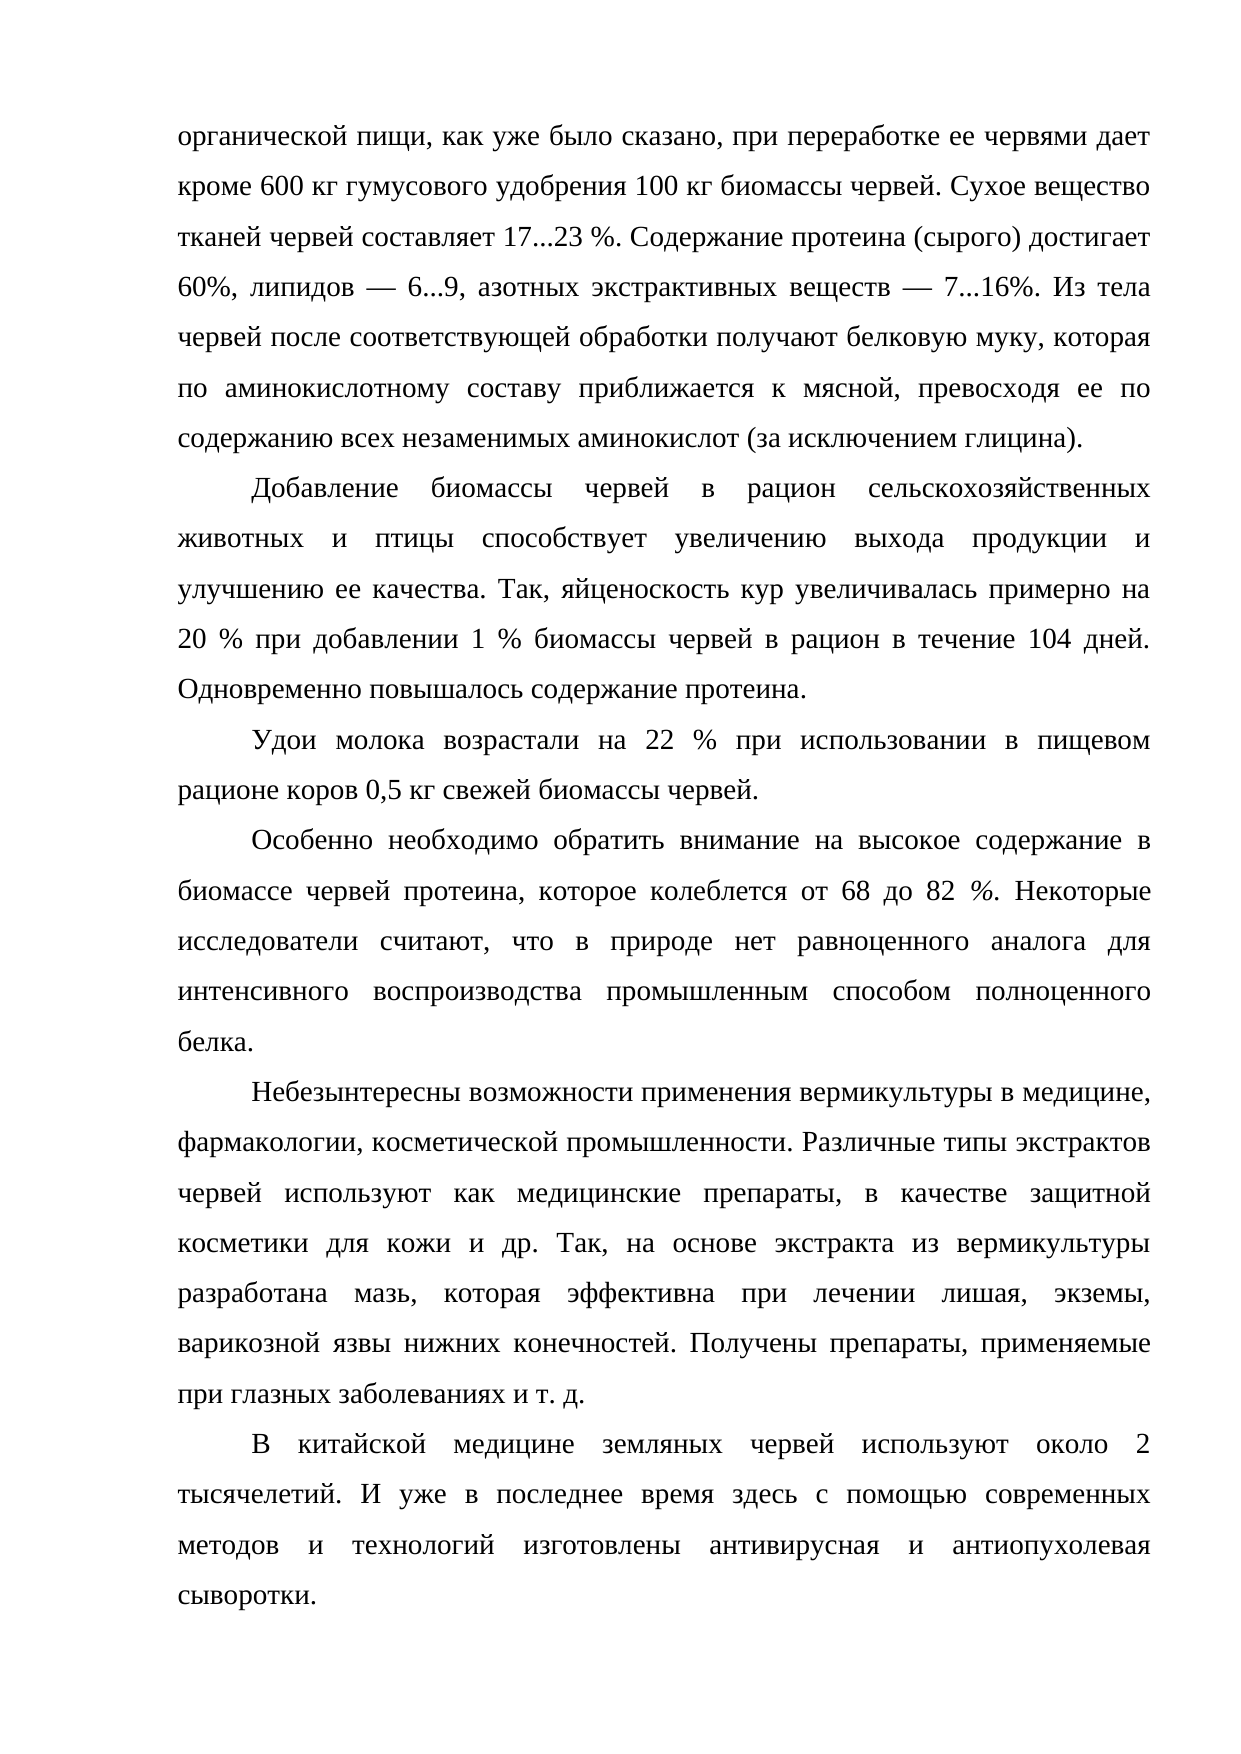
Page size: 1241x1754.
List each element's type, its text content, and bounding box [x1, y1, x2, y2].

text Особенно необходимо обратить внимание на высокое содержание в биомассе червей протеина, которое колеблется от 68 до 82 %. Некоторые исследователи считают, что в природе нет равноценного аналога для интенсивного воспроизводства промышленным способом полноценного белка. [177, 822, 1152, 1057]
text Небезынтересны возможности применения вермикультуры в медицине, фармакологии, косметической промышленности. Различные типы экстрактов червей используют как медицинские препараты, в качестве защитной косметики для кожи и др. Так, на основе экстракта из вермикультуры разработана мазь, которая эффективна при лечении лишая, экземы, варикозной язвы нижних конечностей. Получены препараты, применяемые при глазных заболеваниях и т. д. [177, 1074, 1152, 1409]
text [177, 118, 1152, 453]
text Добавление биомассы червей в рацион сельскохозяйственных животных и птицы способствует увеличению выхода продукции и улучшению ее качества. Так, яйценоскость кур увеличивалась примерно на 20 % при добавлении 1 % биомассы червей в рацион в течение 104 дней. Одновременно повышалось содержание протеина. [177, 470, 1152, 705]
text Удои молока возрастали на 22 % при использовании в пищевом рационе коров 0,5 кг свежей биомассы червей. [177, 722, 1152, 806]
text В китайской медицине земляных червей используют около 2 тысячелетий. И уже в последнее время здесь с помощью современных методов и технологий изготовлены антивирусная и антиопухолевая сыворотки. [177, 1426, 1152, 1611]
